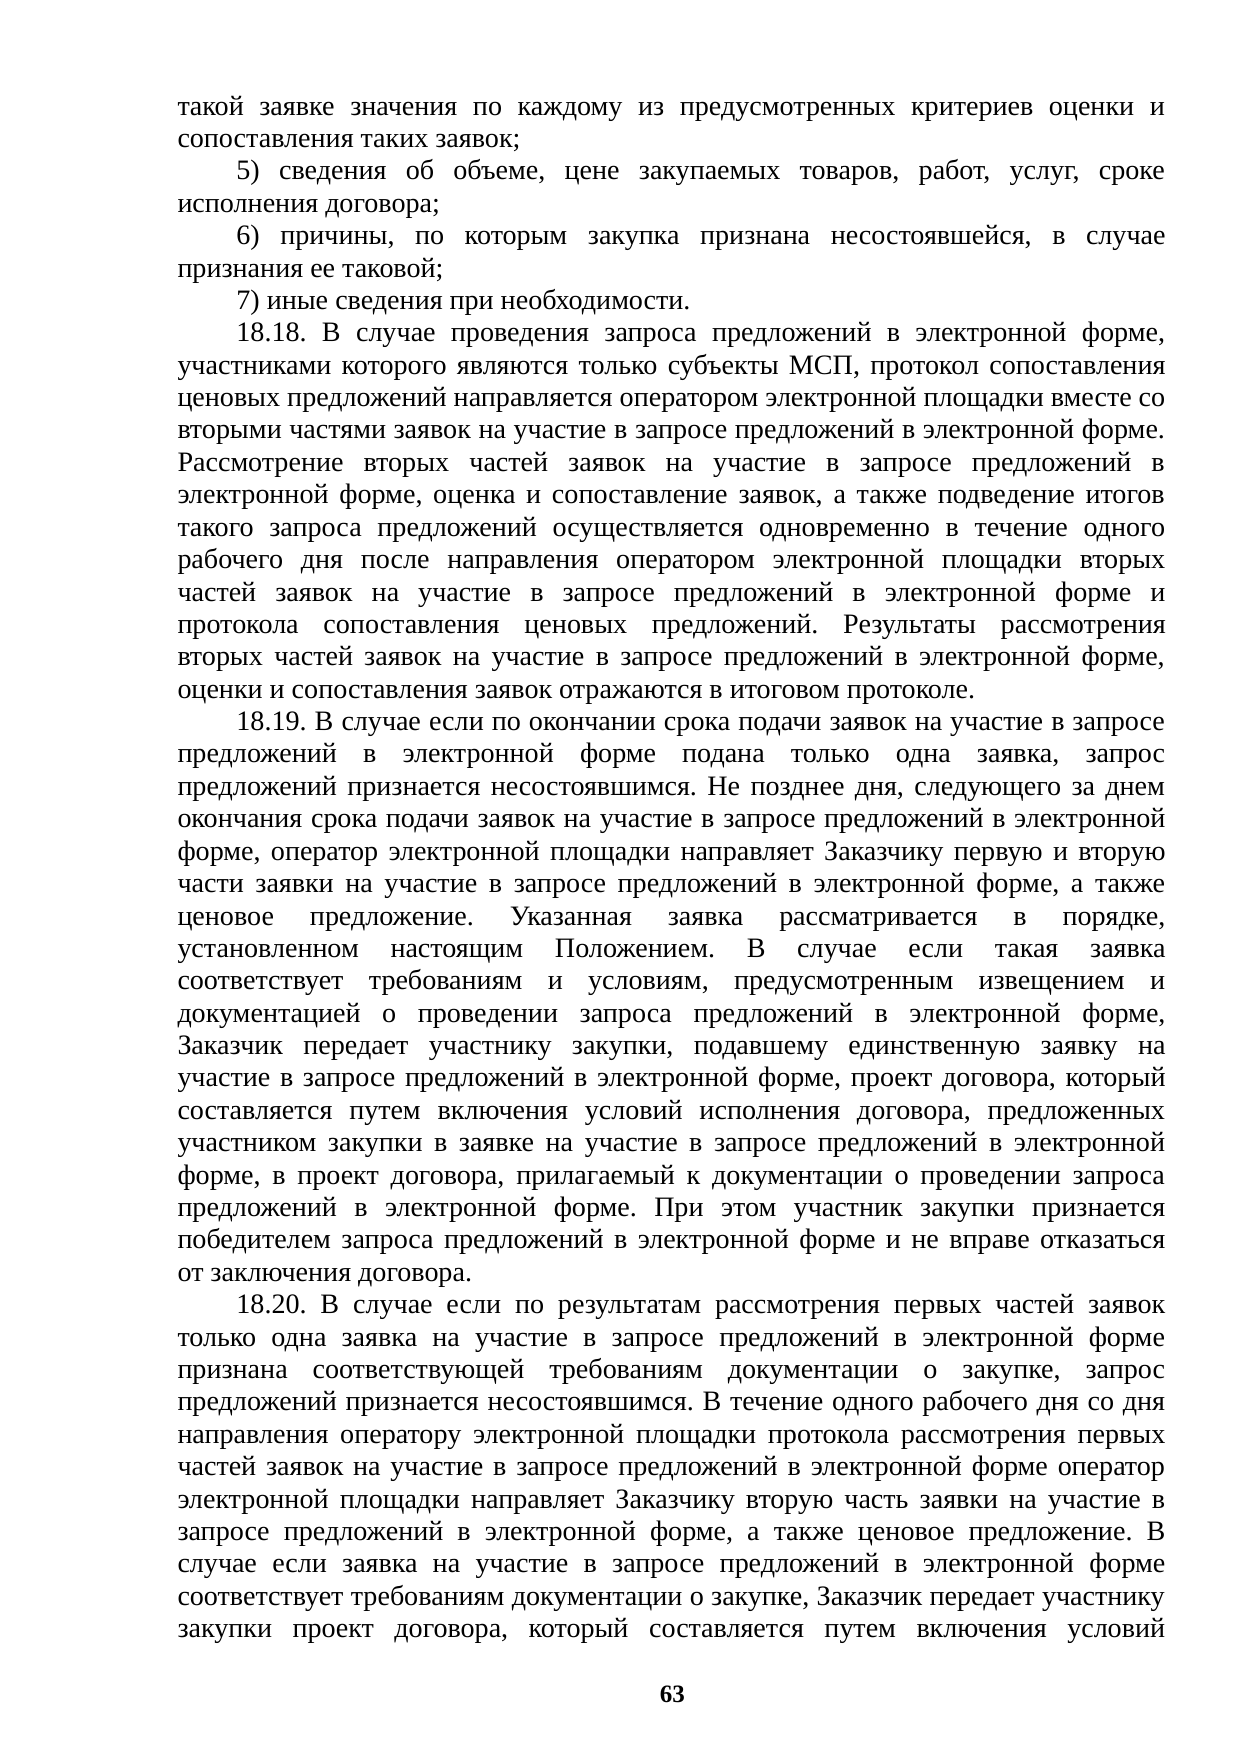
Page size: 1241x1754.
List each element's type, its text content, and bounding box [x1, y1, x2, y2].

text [177, 1287, 1167, 1644]
text 18.19. В случае если по окончании срока подачи заявок на участие в запросе предложений в электронной форме подана только одна заявка, запрос предложений признается несостоявшимся. Не позднее дня, следующего за днем окончания срока подачи заявок на участие в запросе предложений в электронной форме, оператор электронной площадки направляет Заказчику первую и вторую части заявки на участие в запросе предложений в электронной форме, а также ценовое предложение. Указанная заявка рассматривается в порядке, установленном настоящим Положением. В случае если такая заявка соответствует требованиям и условиям, предусмотренным извещением и документацией о проведении запроса предложений в электронной форме, Заказчик передает участнику закупки, подавшему единственную заявку на участие в запросе предложений в электронной форме, проект договора, который составляется путем включения условий исполнения договора, предложенных участником закупки в заявке на участие в запросе предложений в электронной форме, в проект договора, прилагаемый к документации о проведении запроса предложений в электронной форме. При этом участник закупки признается победителем запроса предложений в электронной форме и не вправе отказаться от заключения договора. [177, 704, 1167, 1287]
text 6) причины, по которым закупка признана несостоявшейся, в случае признания ее таковой; [177, 218, 1167, 283]
text 7) иные сведения при необходимости. [177, 283, 1167, 315]
text 5) сведения об объеме, цене закупаемых товаров, работ, услуг, сроке исполнения договора; [177, 153, 1167, 218]
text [177, 89, 1167, 153]
text 18.18. В случае проведения запроса предложений в электронной форме, участниками которого являются только субъекты МСП, протокол сопоставления ценовых предложений направляется оператором электронной площадки вместе со вторыми частями заявок на участие в запросе предложений в электронной форме. Рассмотрение вторых частей заявок на участие в запросе предложений в электронной форме, оценка и сопоставление заявок, а также подведение итогов такого запроса предложений осуществляется одновременно в течение одного рабочего дня после направления оператором электронной площадки вторых частей заявок на участие в запросе предложений в электронной форме и протокола сопоставления ценовых предложений. Результаты рассмотрения вторых частей заявок на участие в запросе предложений в электронной форме, оценки и сопоставления заявок отражаются в итоговом протоколе. [177, 315, 1167, 704]
